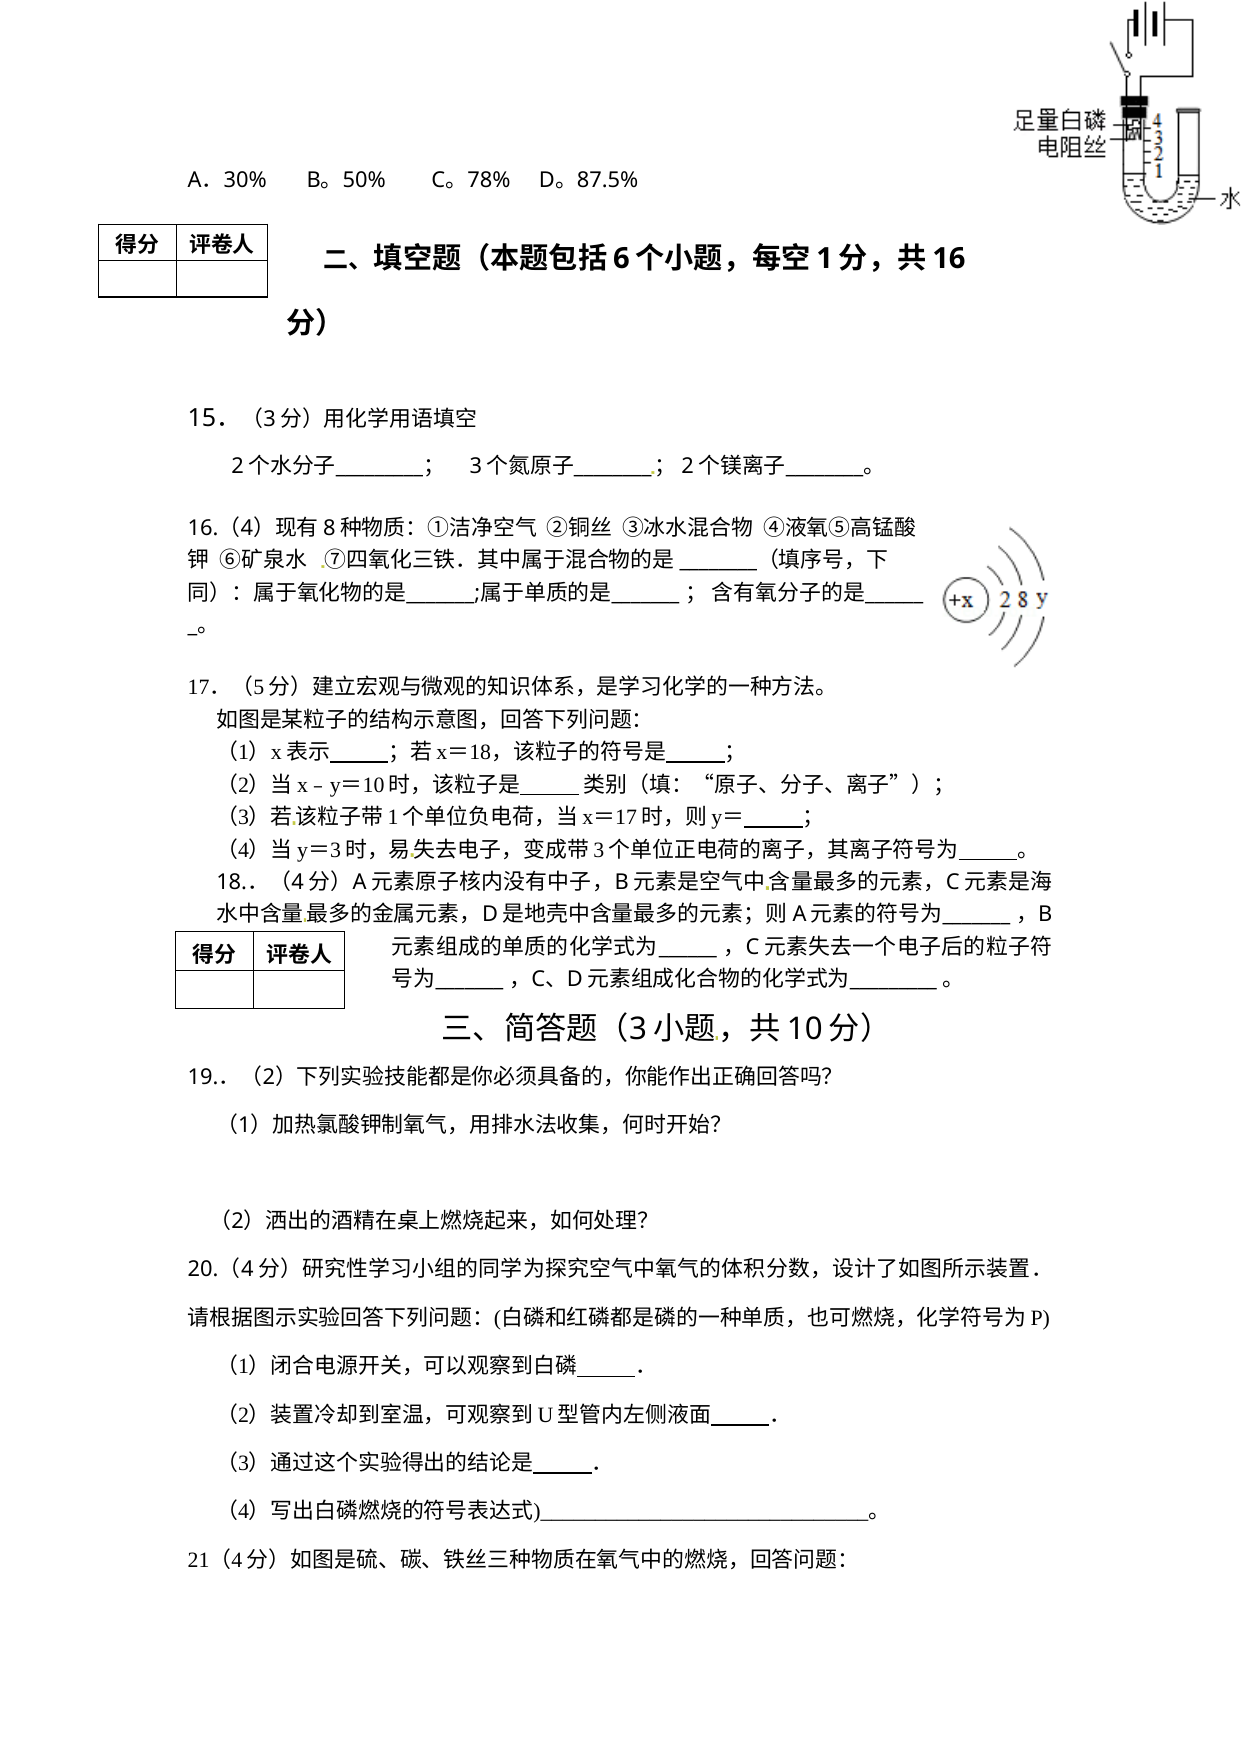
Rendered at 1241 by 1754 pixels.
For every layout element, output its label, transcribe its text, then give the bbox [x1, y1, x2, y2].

text （2）装置冷却到室温，可观察到U型管内左侧液面 ． [216, 1396, 1053, 1429]
table_cell [99, 261, 176, 296]
table_header 评卷人 [254, 932, 344, 969]
table_header 得分 [176, 932, 253, 969]
text （1）加热氯酸钾制氧气，用排水法收集，何时开始？ [216, 1107, 1053, 1139]
text 17．（5分）建立宏观与微观的知识体系，是学习化学的一种方法。 [187, 669, 1053, 701]
text 三、简答题（3小题，共10分） [187, 994, 1053, 1059]
table_header 评卷人 [177, 225, 267, 260]
picture [1011, 0, 1241, 225]
text （1）x表示 ；若x＝18，该粒子的符号是 ； [216, 734, 1053, 766]
text 19.．（2）下列实验技能都是你必须具备的，你能作出正确回答吗？ [187, 1059, 1053, 1091]
text （2）当x﹣y＝10时，该粒子是 类别（填：“原子、分子、离子”）； [216, 766, 1053, 799]
text 15．（3分）用化学用语填空 [187, 383, 1053, 448]
text 16.（4）现有8种物质：①洁净空气 ②铜丝 ③冰水混合物 ④液氧⑤高锰酸钾 ⑥矿泉水 ⑦四氧化三铁．其中属于混合物的是 ________（填序号，下同）：属于氧化物的是_______;属于单质的是_______ ； 含有氧分子的是_______。 [187, 509, 1053, 639]
text 21（4分）如图是硫、碳、铁丝三种物质在氧气中的燃烧，回答问题： [187, 1541, 1053, 1574]
text （4）当y＝3时，易失去电子，变成带3个单位正电荷的离子，其离子符号为 。 [216, 831, 1053, 864]
picture [940, 525, 1054, 672]
text （2）洒出的酒精在桌上燃烧起来，如何处理？ [187, 1203, 1053, 1235]
text （3）若该粒子带1个单位负电荷，当x＝17时，则y＝ ； [216, 799, 1053, 831]
text 18.．（4分）A元素原子核内没有中子，B元素是空气中含量最多的元素，C元素是海水中含量最多的金属元素，D是地壳中含量最多的元素；则A元素的符号为_______ ，B元素组成的单质的化学式为______ ，C元素失去一个电子后的粒子符号为_______ ，C、D元素组成化合物的化学式为_________ 。 [216, 864, 1053, 994]
text （1）闭合电源开关，可以观察到白磷 ． [216, 1348, 1053, 1381]
text 如图是某粒子的结构示意图，回答下列问题： [216, 701, 1053, 734]
text （3）通过这个实验得出的结论是 ． [216, 1445, 1053, 1477]
text A．30% B。50% C。78% D。87.5% [187, 162, 1011, 194]
text （4）写出白磷燃烧的符号表达式)______________________________。 [216, 1493, 1053, 1526]
text 20.（4分）研究性学习小组的同学为探究空气中氧气的体积分数，设计了如图所示装置．请根据图示实验回答下列问题：(白磷和红磷都是磷的一种单质，也可燃烧，化学符号为P) [187, 1251, 1053, 1332]
table_header 得分 [99, 225, 176, 260]
table_cell [176, 971, 253, 1008]
text 2个水分子_________； 3个氮原子________； 2个镁离子________。 [209, 448, 1053, 480]
text 二、填空题（本题包括6个小题，每空1分，共16分） [187, 224, 1053, 354]
table_cell [254, 971, 344, 1008]
table_cell [177, 261, 267, 296]
